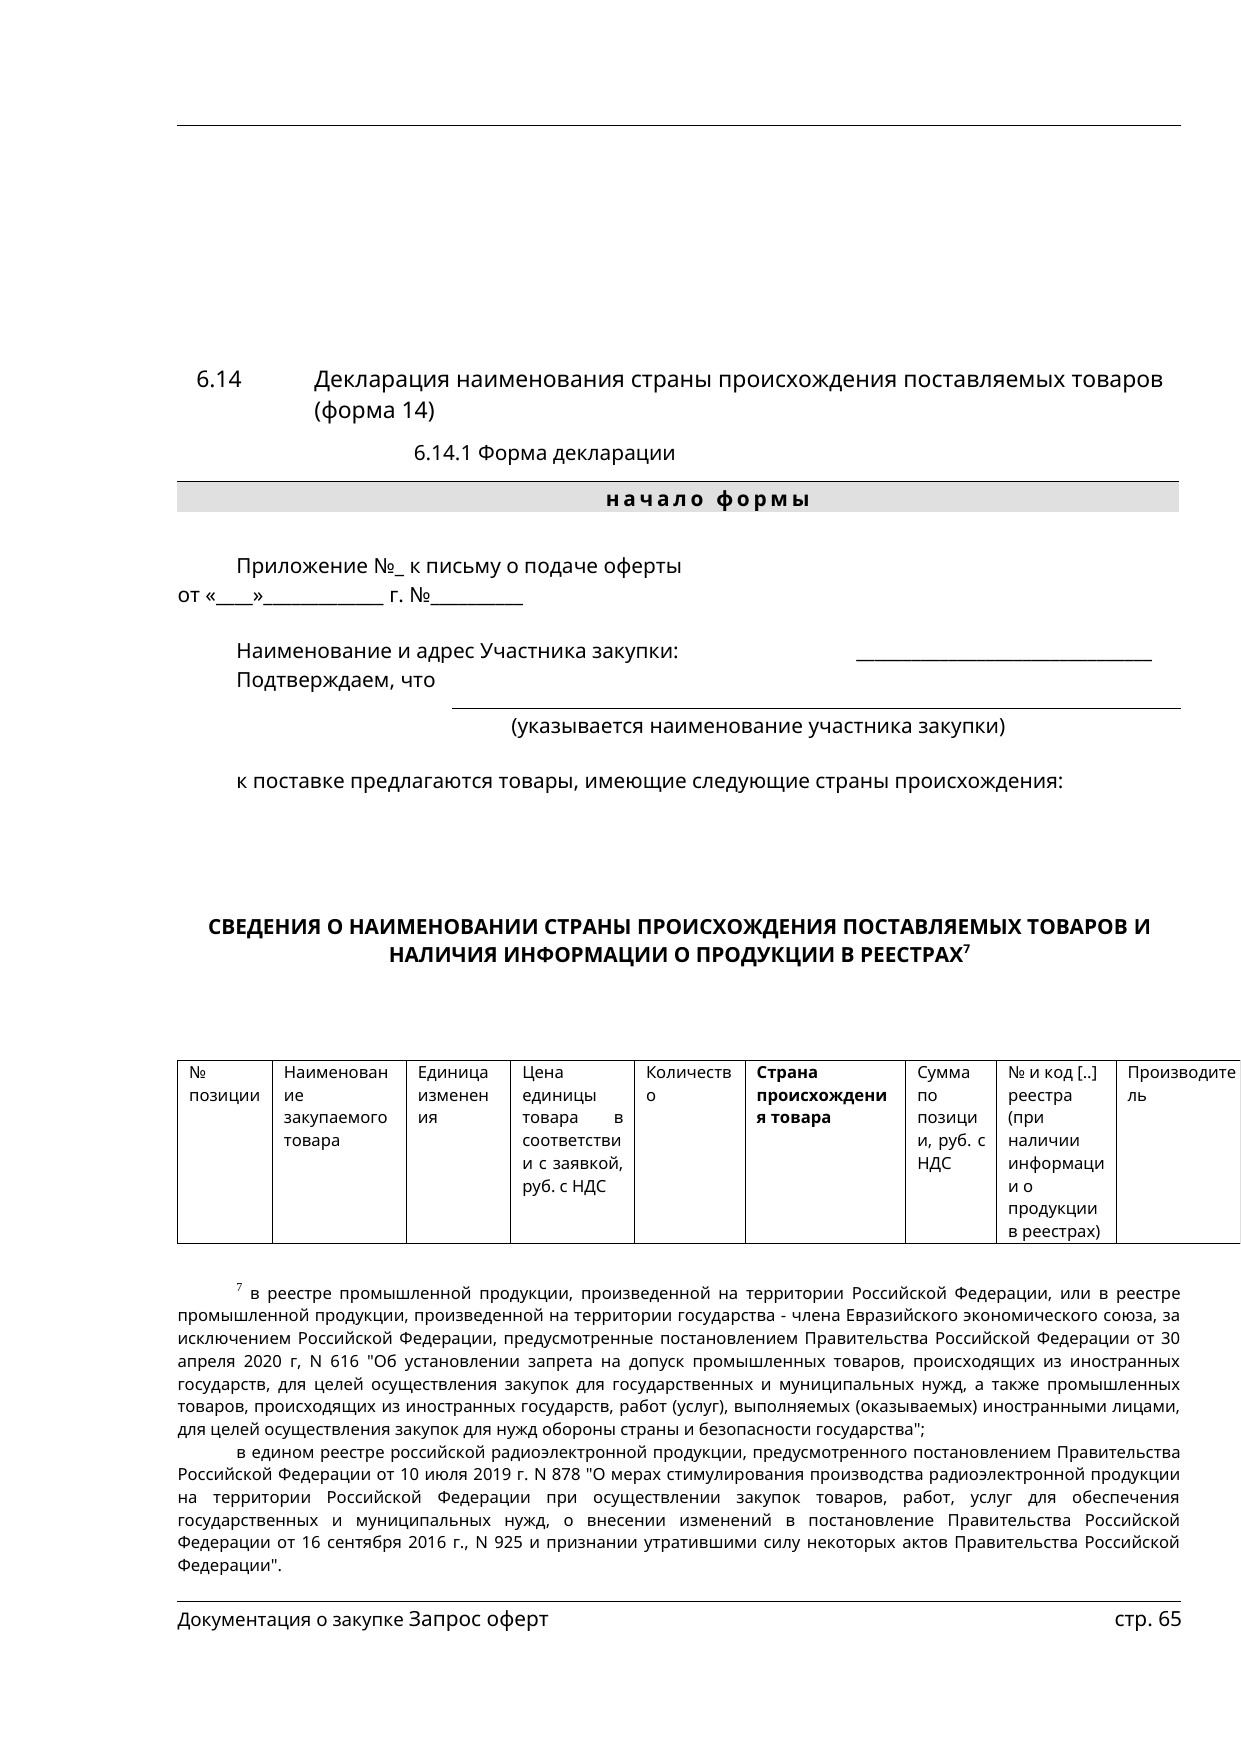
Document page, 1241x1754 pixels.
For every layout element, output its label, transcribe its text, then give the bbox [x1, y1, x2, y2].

text (указывается наименование участника закупки) [452, 709, 1181, 739]
table_header № и код [..] реестра (при наличии информации о продукции в реестрах) [997, 1061, 1116, 1242]
table_header Наименование закупаемого товара [273, 1061, 406, 1242]
text Приложение №_ к письму о подаче оферты от «____»_____________ г. №__________ [177, 551, 1181, 608]
table_header Единица изменения [407, 1061, 510, 1242]
text 6.14.1 Форма декларации [413, 438, 1181, 466]
table_header Количество [635, 1061, 745, 1242]
text к поставке предлагаются товары, имеющие следующие страны происхождения: [177, 766, 1181, 794]
text Сведения о наименовании страны происхождения поставляемых товаров и наличия информации о продукции в реестрах [177, 912, 1181, 969]
table_header Производитель [1117, 1061, 1240, 1242]
subtitle Декларация наименования страны происхождения поставляемых товаров (форма 14) [196, 363, 1181, 425]
text начало формы [177, 482, 1179, 512]
table_header Цена единицы товара в соответствии с заявкой, руб. с НДС [511, 1061, 634, 1242]
table_header № позиции [178, 1061, 272, 1242]
table_header Сумма по позиции, руб. с НДС [906, 1061, 996, 1242]
table_header Страна происхождения товара [746, 1061, 905, 1242]
text Наименование и адрес Участника закупки: ________________________________ [177, 637, 1181, 665]
text Подтверждаем, что [177, 665, 1181, 693]
